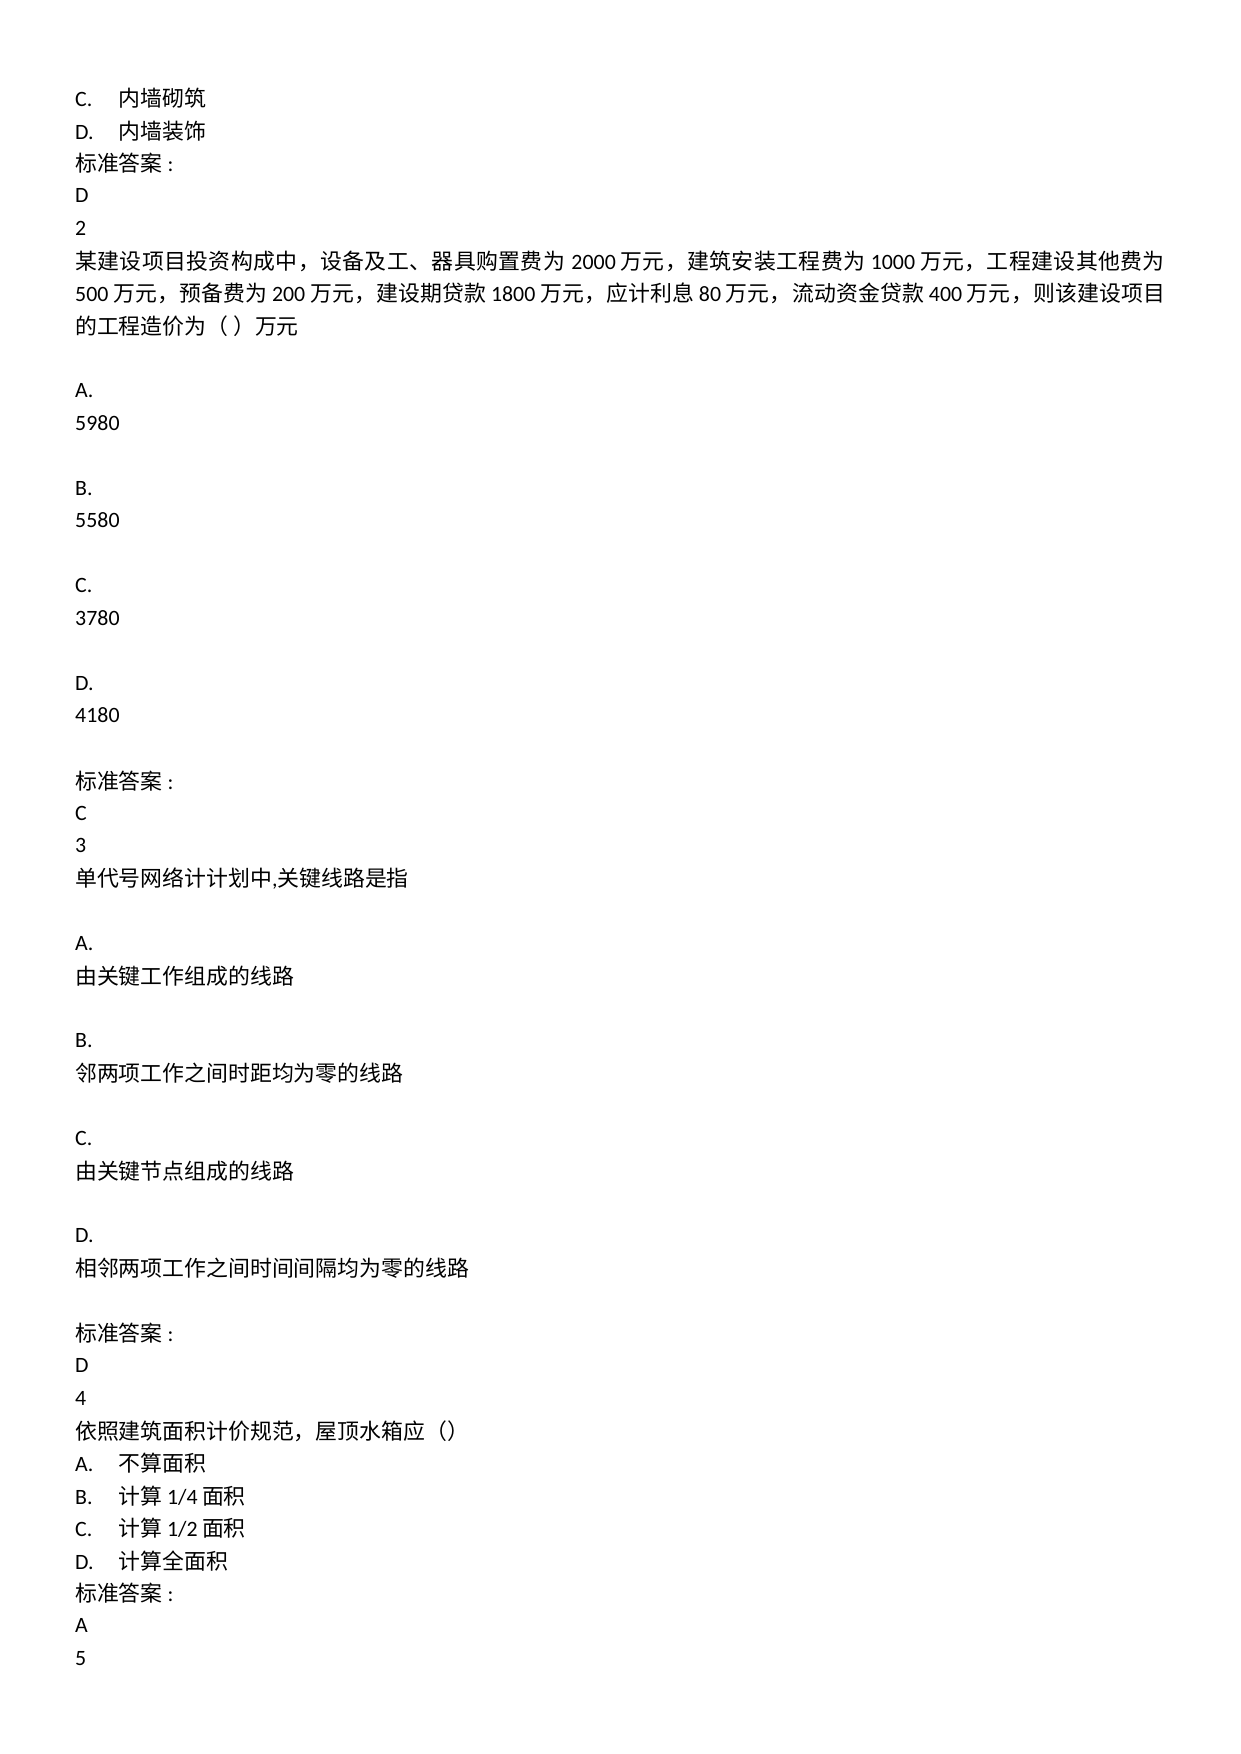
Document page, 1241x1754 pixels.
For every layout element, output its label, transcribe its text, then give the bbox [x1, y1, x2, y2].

text 邻两项工作之间时距均为零的线路 [75, 1056, 1165, 1088]
text D. 内墙装饰 [75, 113, 1165, 146]
text 单代号网络计计划中,关键线路是指 [75, 861, 1165, 893]
text C. [75, 1121, 1165, 1153]
text 标准答案 : [75, 146, 1165, 178]
text 5980 [75, 406, 1165, 438]
text 相邻两项工作之间时间间隔均为零的线路 [75, 1251, 1165, 1283]
text 标准答案 : [75, 763, 1165, 796]
text 3780 [75, 601, 1165, 633]
text D [75, 1348, 1165, 1381]
text D [75, 178, 1165, 211]
text 依照建筑面积计价规范，屋顶水箱应（） [75, 1413, 1165, 1446]
text A. [75, 373, 1165, 406]
text 4180 [75, 698, 1165, 731]
text 3 [75, 828, 1165, 861]
text 某建设项目投资构成中，设备及工、器具购置费为2000万元，建筑安装工程费为1000万元，工程建设其他费为500万元，预备费为200万元，建设期贷款1800万元，应计利息80万元，流动资金贷款400万元，则该建设项目的工程造价为（ ）万元 [75, 243, 1165, 341]
text C. 内墙砌筑 [75, 81, 1165, 113]
text 标准答案 : [75, 1576, 1165, 1608]
text D. [75, 1218, 1165, 1251]
text D. 计算全面积 [75, 1543, 1165, 1576]
text B. [75, 471, 1165, 503]
text A. [75, 926, 1165, 958]
text B. 计算1/4面积 [75, 1478, 1165, 1511]
text C. 计算1/2面积 [75, 1511, 1165, 1543]
text 由关键节点组成的线路 [75, 1153, 1165, 1186]
text A. 不算面积 [75, 1446, 1165, 1478]
text C [75, 796, 1165, 828]
text 2 [75, 211, 1165, 243]
text 5 [75, 1641, 1165, 1673]
text 标准答案 : [75, 1316, 1165, 1348]
text A [75, 1608, 1165, 1641]
text 4 [75, 1381, 1165, 1413]
text D. [75, 666, 1165, 698]
text B. [75, 1023, 1165, 1056]
text 由关键工作组成的线路 [75, 958, 1165, 991]
text 5580 [75, 503, 1165, 536]
text C. [75, 568, 1165, 601]
